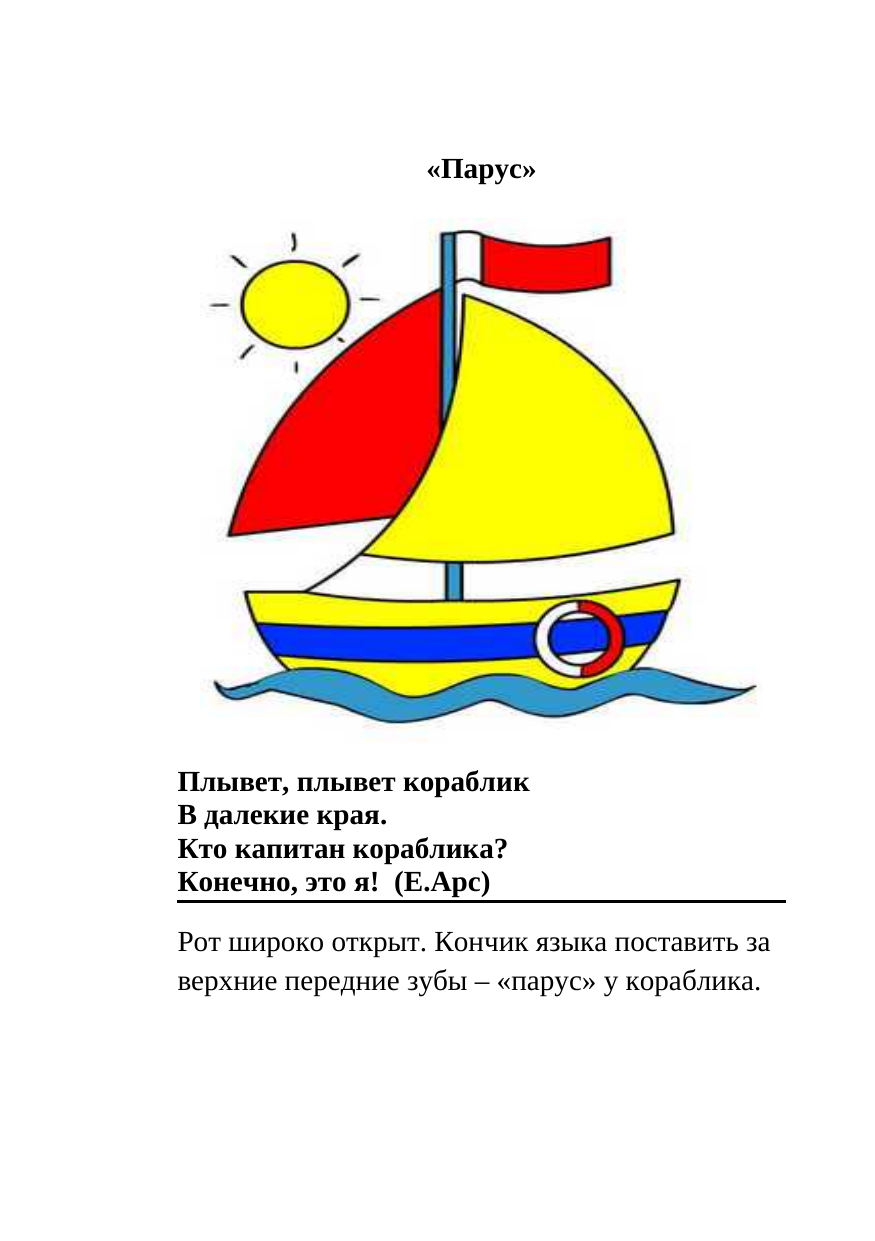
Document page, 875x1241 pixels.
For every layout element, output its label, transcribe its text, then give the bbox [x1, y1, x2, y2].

text Рот широко открыт. Кончик языка поставить за верхние передние зубы – «парус» у кораблика. [177, 924, 786, 996]
text Плывет, плывет кораблик В далекие края. Кто капитан кораблика? Конечно, это я! (Е.Арс) [177, 764, 786, 900]
picture [200, 218, 763, 764]
text «Парус» [177, 152, 786, 185]
